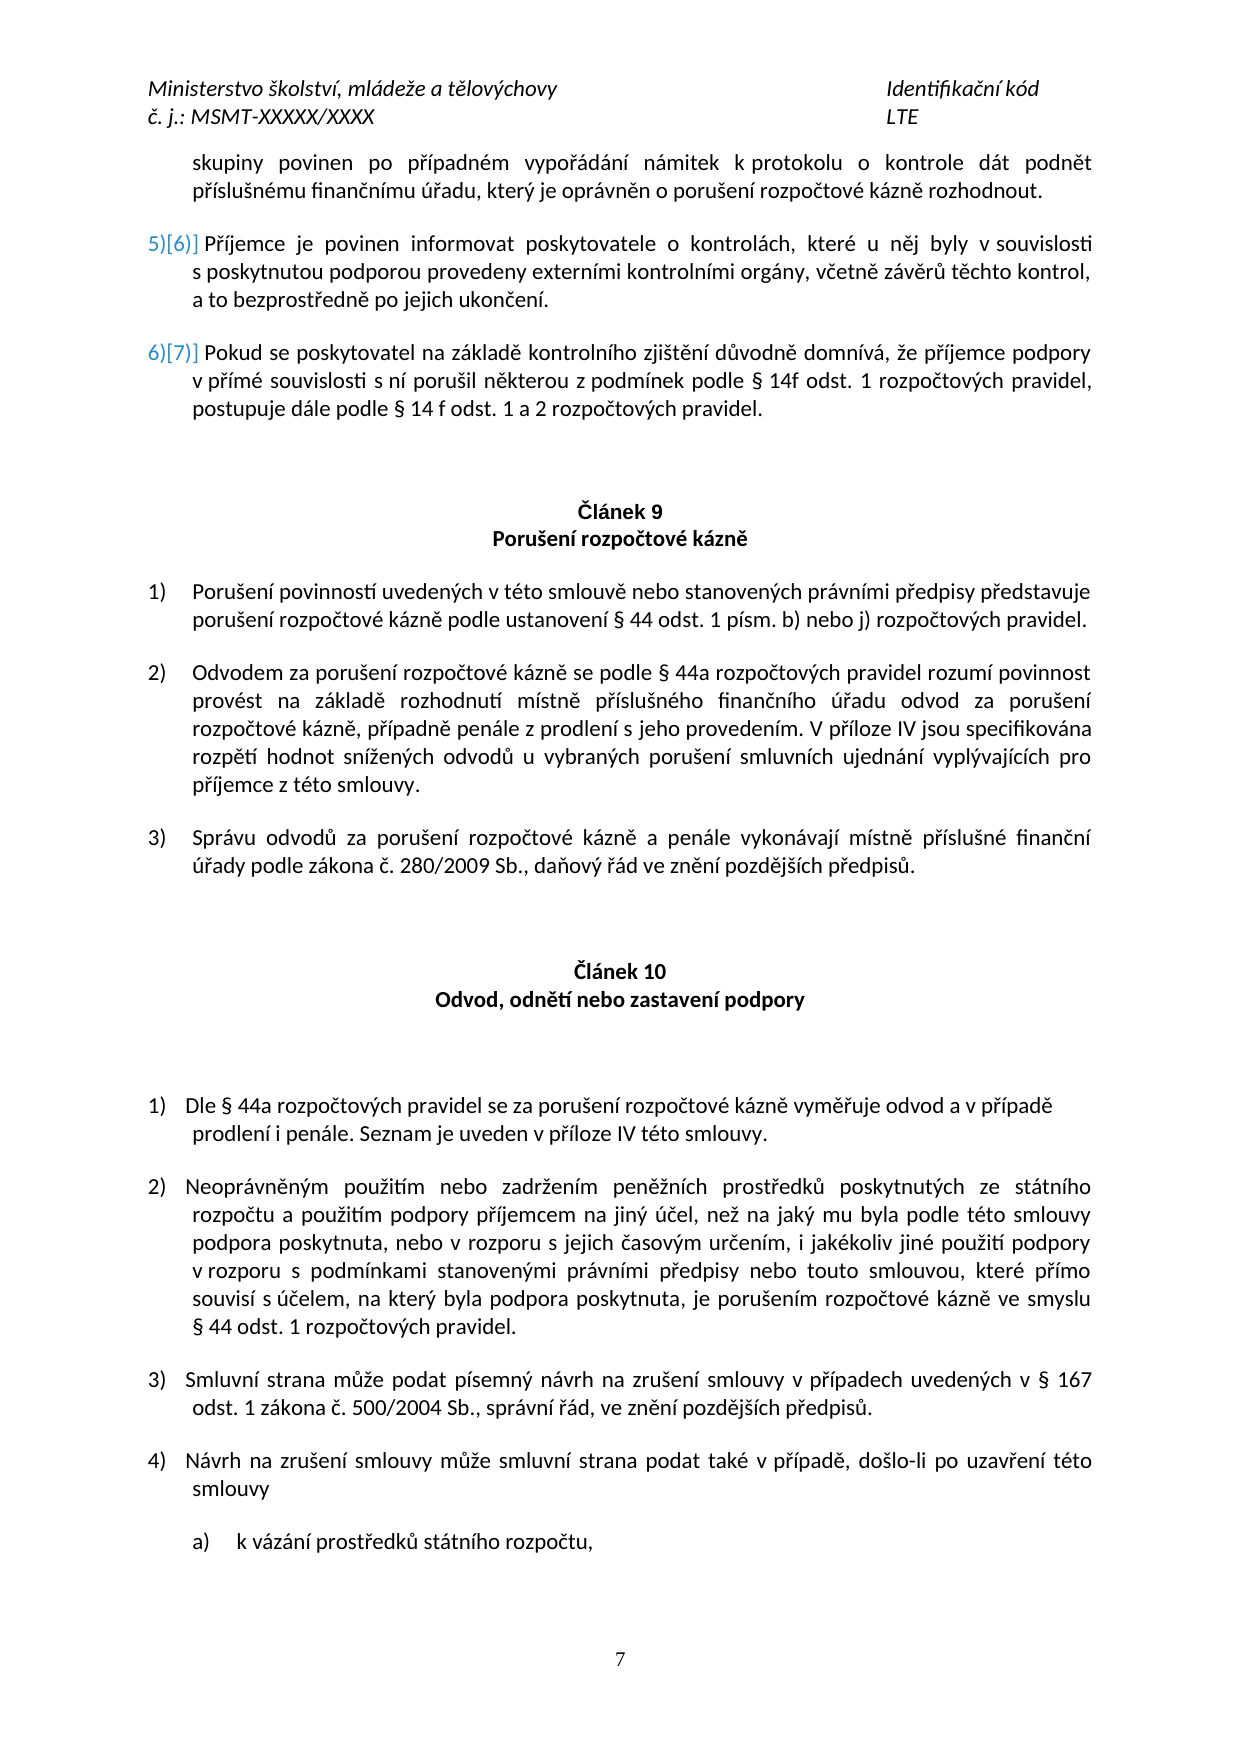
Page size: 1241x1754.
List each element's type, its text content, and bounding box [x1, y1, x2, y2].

text Článek 10 [148, 957, 1092, 985]
list Pokud se poskytovatel na základě kontrolního zjištění důvodně domnívá, že příjemce podpory v přímé souvislosti s ní porušil některou z podmínek podle § 14f odst. 1 rozpočtových pravidel, postupuje dále podle § 14 f odst. 1 a 2 rozpočtových pravidel. [148, 338, 1092, 422]
text Článek 9 [148, 500, 1092, 524]
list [148, 148, 1092, 204]
text a) k vázání prostředků státního rozpočtu, [192, 1527, 1092, 1555]
text Porušení rozpočtové kázně [148, 524, 1092, 552]
list Porušení povinností uvedených v této smlouvě nebo stanovených právními předpisy představuje porušení rozpočtové kázně podle ustanovení § 44 odst. 1 písm. b) nebo j) rozpočtových pravidel. [148, 577, 1092, 633]
list Příjemce je povinen informovat poskytovatele o kontrolách, které u něj byly v souvislosti s poskytnutou podporou provedeny externími kontrolními orgány, včetně závěrů těchto kontrol, a to bezprostředně po jejich ukončení. [148, 229, 1092, 313]
list Správu odvodů za porušení rozpočtové kázně a penále vykonávají místně příslušné finanční úřady podle zákona č. 280/2009 Sb., daňový řád ve znění pozdějších předpisů. [148, 823, 1092, 879]
list Návrh na zrušení smlouvy může smluvní strana podat také v případě, došlo-li po uzavření této smlouvy [148, 1446, 1092, 1502]
list Dle § 44a rozpočtových pravidel se za porušení rozpočtové kázně vyměřuje odvod a v případě prodlení i penále. Seznam je uveden v příloze IV této smlouvy. [148, 1091, 1092, 1147]
list Odvodem za porušení rozpočtové kázně se podle § 44a rozpočtových pravidel rozumí povinnost provést na základě rozhodnutí místně příslušného finančního úřadu odvod za porušení rozpočtové kázně, případně penále z prodlení s jeho provedením. V příloze IV jsou specifikována rozpětí hodnot snížených odvodů u vybraných porušení smluvních ujednání vyplývajících pro příjemce z této smlouvy. [148, 658, 1092, 798]
text Odvod, odnětí nebo zastavení podpory [148, 985, 1092, 1013]
list Neoprávněným použitím nebo zadržením peněžních prostředků poskytnutých ze státního rozpočtu a použitím podpory příjemcem na jiný účel, než na jaký mu byla podle této smlouvy podpora poskytnuta, nebo v rozporu s jejich časovým určením, i jakékoliv jiné použití podpory v rozporu s podmínkami stanovenými právními předpisy nebo touto smlouvou, které přímo souvisí s účelem, na který byla podpora poskytnuta, je porušením rozpočtové kázně ve smyslu § 44 odst. 1 rozpočtových pravidel. [148, 1172, 1092, 1340]
list Smluvní strana může podat písemný návrh na zrušení smlouvy v případech uvedených v § 167 odst. 1 zákona č. 500/2004 Sb., správní řád, ve znění pozdějších předpisů. [148, 1365, 1092, 1421]
